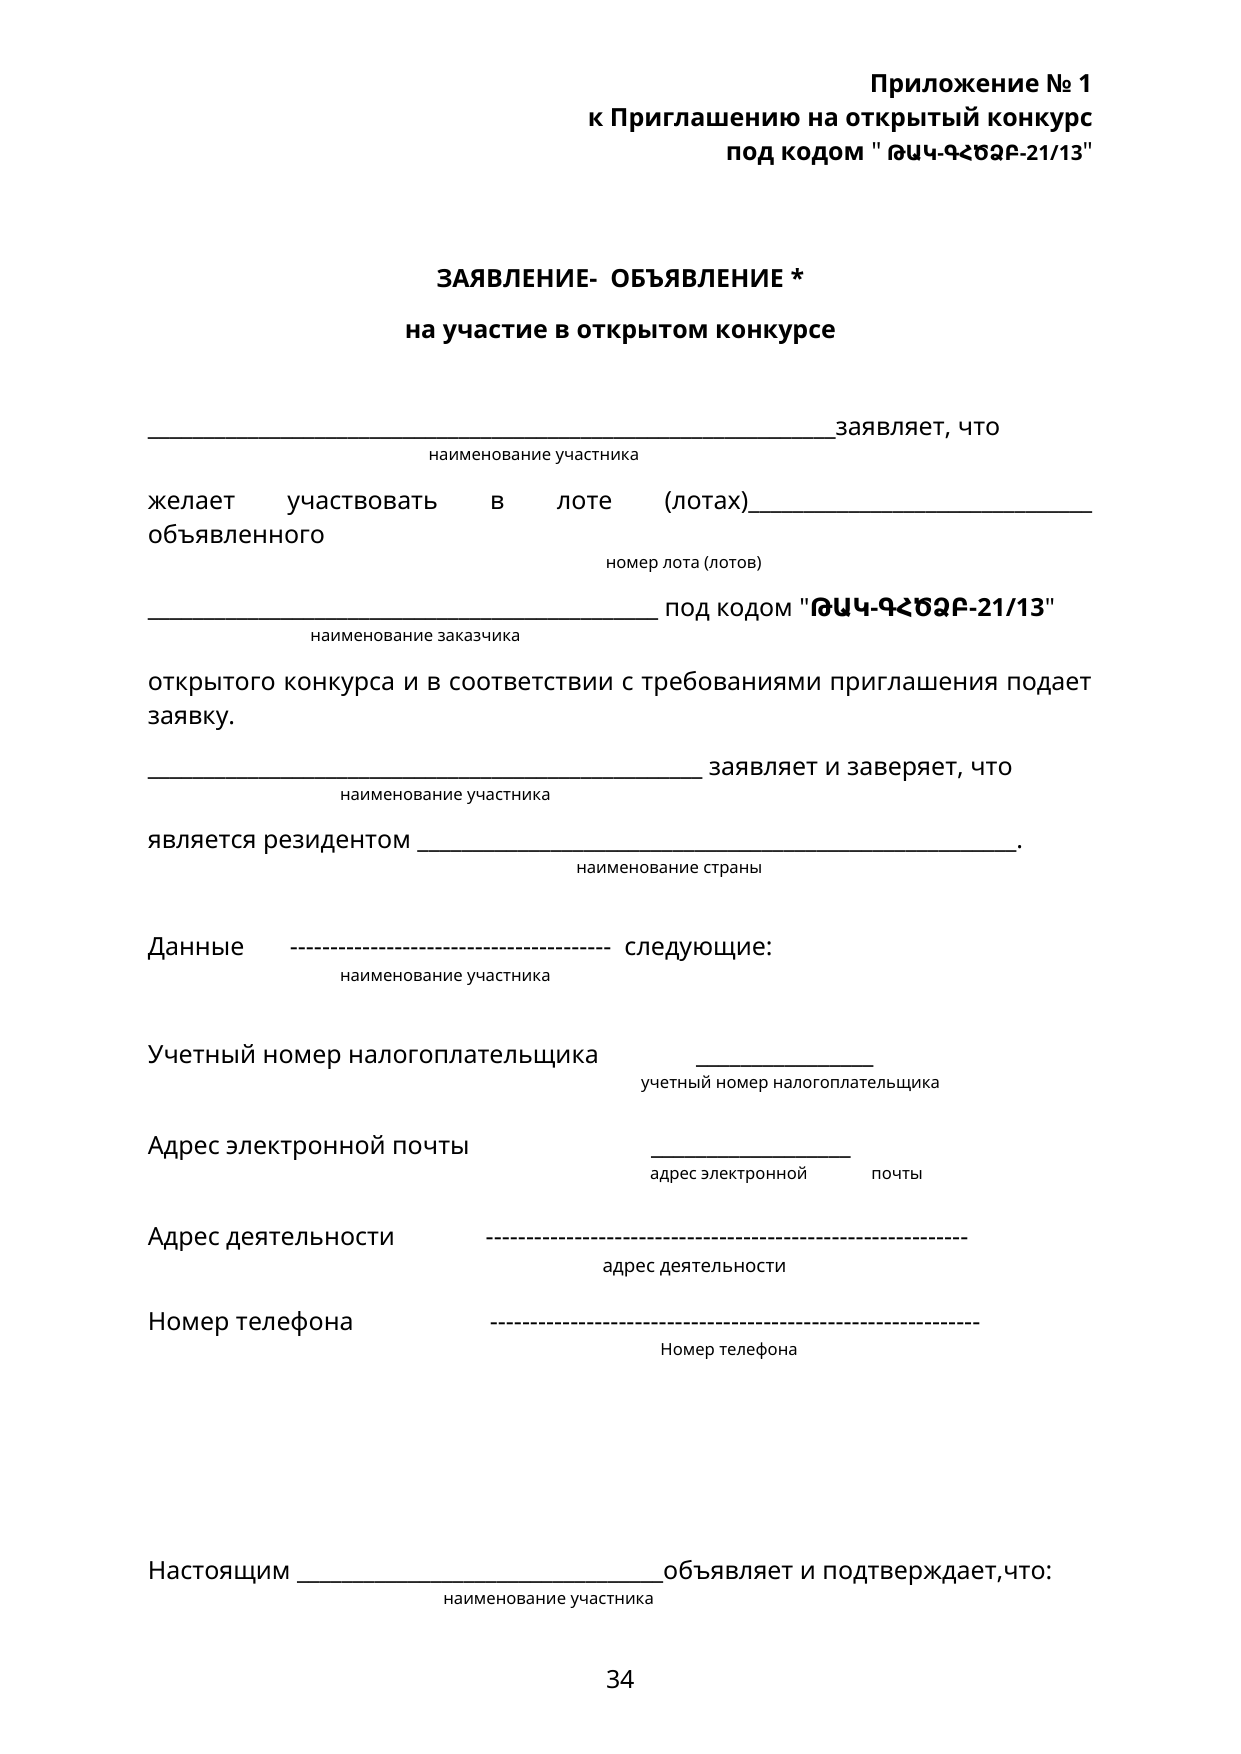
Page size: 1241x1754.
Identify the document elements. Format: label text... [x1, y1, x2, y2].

subtitle на участие в открытом конкурсе [148, 312, 1092, 346]
text адрес деятельности [148, 1252, 1092, 1278]
text открытого конкурса и в соответствии с требованиями приглашения подает заявку. [148, 663, 1092, 731]
text Учетный номер налогоплательщика ________________ [148, 1037, 1092, 1071]
text наименование заказчика [310, 624, 1092, 647]
text является резидентом ______________________________________________________. [148, 822, 1092, 856]
text наименование участника [443, 1586, 1092, 1609]
text Приложение № 1 [148, 66, 1092, 100]
text Номер телефона [517, 1337, 1092, 1360]
text __________________________________________________ заявляет и заверяет, что [148, 748, 1092, 782]
text ______________________________________________ под кодом "ԹԱԿ-ԳՀԾՁԲ-21/13" [148, 590, 1092, 624]
text Данные ---------------------------------------- следующие: [148, 929, 1092, 963]
text наименование участника [340, 963, 1092, 986]
text учетный номер налогоплательщика [576, 1071, 1092, 1093]
text Адрес электронной почты __________________ [148, 1127, 1092, 1161]
text Адрес деятельности ------------------------------------------------------------ [148, 1218, 1092, 1252]
text ЗАЯВЛЕНИЕ- ОБЪЯВЛЕНИЕ * [148, 261, 1092, 295]
text наименование участника [340, 782, 1092, 805]
text наименование страны [576, 856, 1092, 878]
text Номер телефона ------------------------------------------------------------- [148, 1303, 1092, 1337]
text к Приглашению на открытый конкурс под кодом " ԹԱԿ-ԳՀԾՁԲ-21/13" [148, 100, 1092, 168]
text адрес электронной почты [502, 1161, 1092, 1184]
text номер лота (лотов) [606, 551, 1092, 573]
text наименование участника [428, 443, 1092, 466]
text Настоящим _________________________________объявляет и подтверждает,что: [148, 1552, 1092, 1586]
text желает участвовать в лоте (лотах)_______________________________ объявленного [148, 482, 1092, 551]
text ______________________________________________________________заявляет, что [148, 409, 1092, 443]
